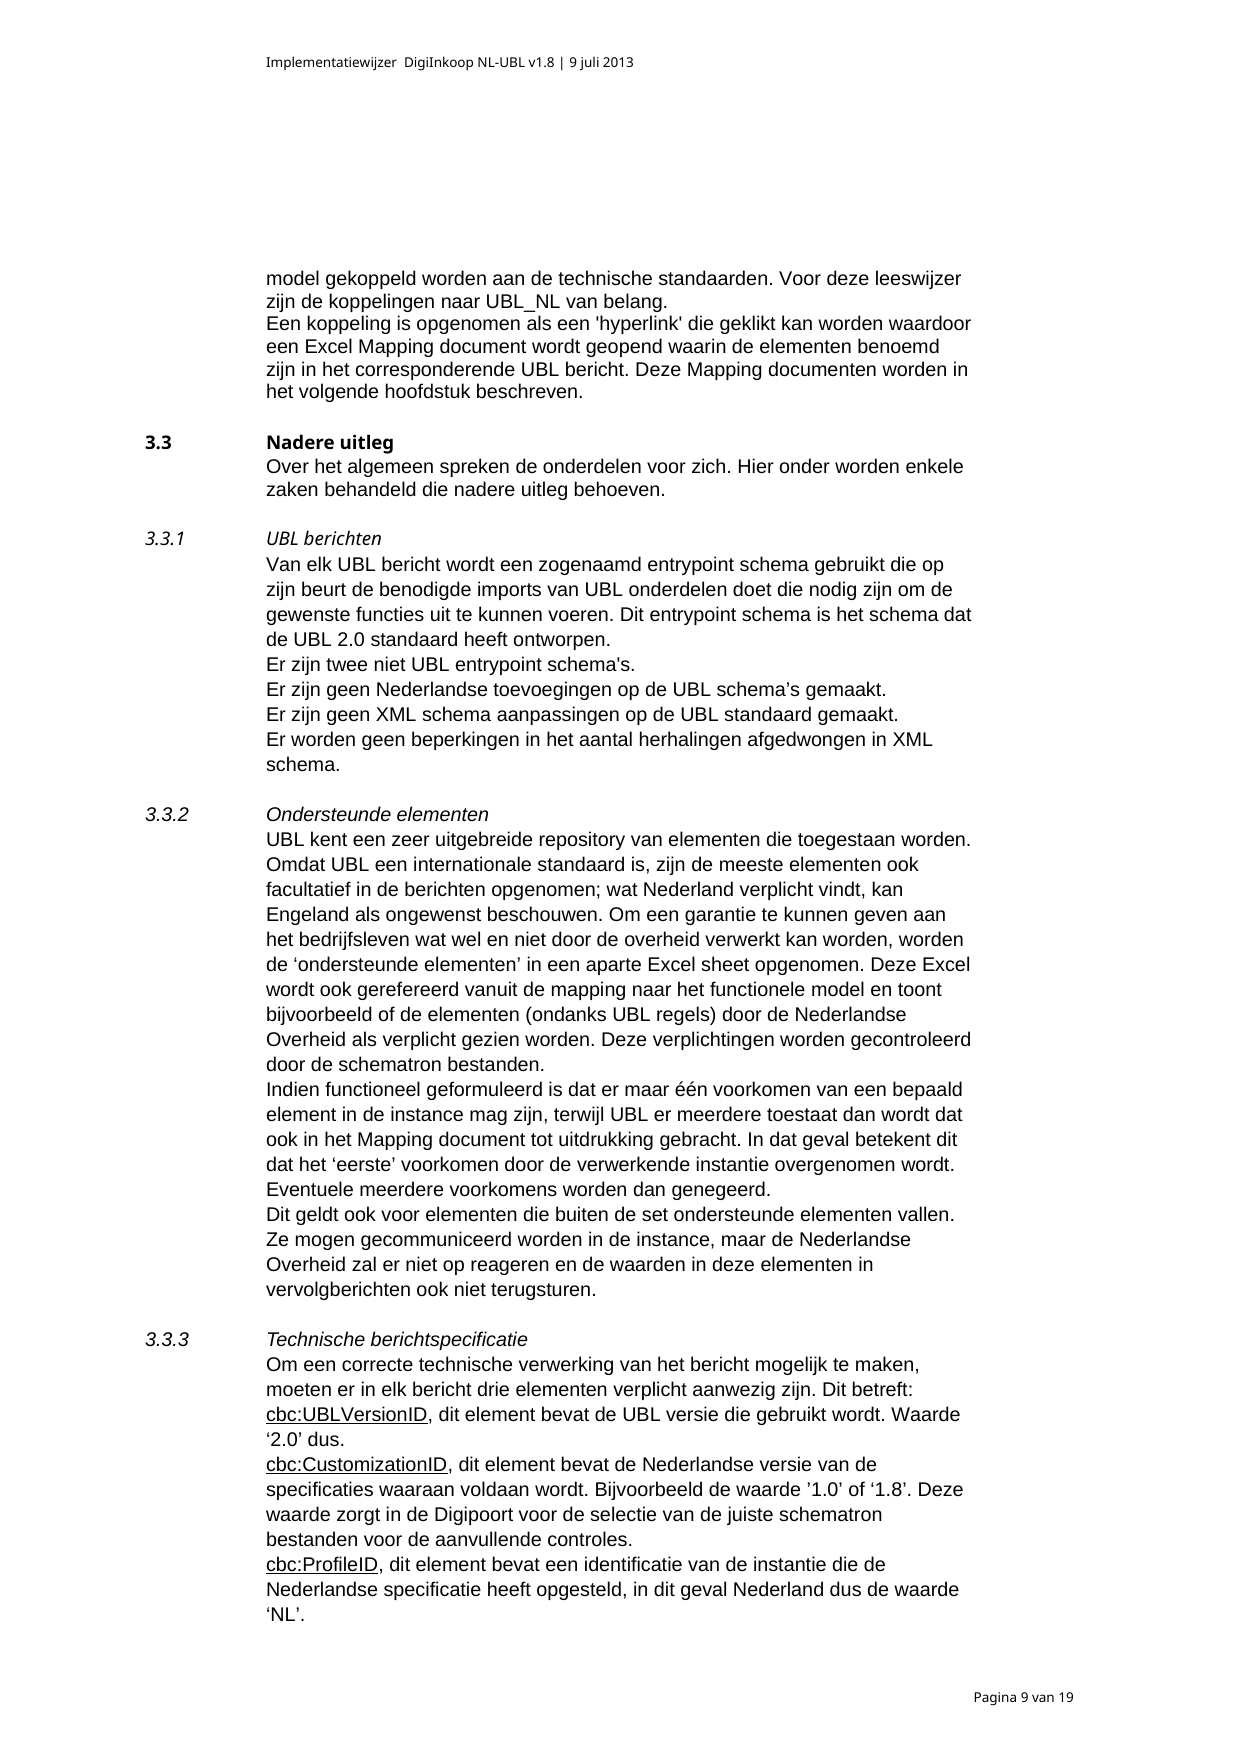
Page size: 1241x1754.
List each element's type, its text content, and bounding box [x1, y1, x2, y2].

subtitle Technische berichtspecificatie [145, 1326, 974, 1351]
text Een koppeling is opgenomen als een 'hyperlink' die geklikt kan worden waardoor een Excel Mapping document wordt geopend waarin de elementen benoemd zijn in het corresponderende UBL bericht. Deze Mapping documenten worden in het volgende hoofdstuk beschreven. [266, 312, 974, 403]
subtitle Ondersteunde elementen [145, 801, 974, 826]
text Over het algemeen spreken de onderdelen voor zich. Hier onder worden enkele zaken behandeld die nadere uitleg behoeven. [266, 455, 974, 501]
subtitle Nadere uitleg [145, 424, 974, 455]
text Er worden geen beperkingen in het aantal herhalingen afgedwongen in XML schema. [266, 726, 974, 776]
text Van elk UBL bericht wordt een zogenaamd entrypoint schema gebruikt die op zijn beurt de benodigde imports van UBL onderdelen doet die nodig zijn om de gewenste functies uit te kunnen voeren. Dit entrypoint schema is het schema dat de UBL 2.0 standaard heeft ontworpen. [266, 551, 974, 651]
text cbc:CustomizationID, dit element bevat de Nederlandse versie van de specificaties waaraan voldaan wordt. Bijvoorbeeld de waarde ’1.0’ of ‘1.8’. Deze waarde zorgt in de Digipoort voor de selectie van de juiste schematron bestanden voor de aanvullende controles. [266, 1451, 974, 1551]
text Om een correcte technische verwerking van het bericht mogelijk te maken, moeten er in elk bericht drie elementen verplicht aanwezig zijn. Dit betreft: [266, 1351, 974, 1401]
text Indien functioneel geformuleerd is dat er maar één voorkomen van een bepaald element in de instance mag zijn, terwijl UBL er meerdere toestaat dan wordt dat ook in het Mapping document tot uitdrukking gebracht. In dat geval betekent dit dat het ‘eerste’ voorkomen door de verwerkende instantie overgenomen wordt. Eventuele meerdere voorkomens worden dan genegeerd. [266, 1076, 974, 1201]
text Er zijn geen Nederlandse toevoegingen op de UBL schema’s gemaakt. [266, 676, 974, 701]
text Dit geldt ook voor elementen die buiten de set ondersteunde elementen vallen. Ze mogen gecommuniceerd worden in de instance, maar de Nederlandse Overheid zal er niet op reageren en de waarden in deze elementen in vervolgberichten ook niet terugsturen. [266, 1201, 974, 1301]
text Er zijn geen XML schema aanpassingen op de UBL standaard gemaakt. [266, 701, 974, 726]
subtitle UBL berichten [145, 526, 974, 551]
text cbc:ProfileID, dit element bevat een identificatie van de instantie die de Nederlandse specificatie heeft opgesteld, in dit geval Nederland dus de waarde ‘NL’. [266, 1551, 974, 1626]
text Er zijn twee niet UBL entrypoint schema's. [266, 651, 974, 676]
text UBL kent een zeer uitgebreide repository van elementen die toegestaan worden. Omdat UBL een internationale standaard is, zijn de meeste elementen ook facultatief in de berichten opgenomen; wat Nederland verplicht vindt, kan Engeland als ongewenst beschouwen. Om een garantie te kunnen geven aan het bedrijfsleven wat wel en niet door de overheid verwerkt kan worden, worden de ‘ondersteunde elementen’ in een aparte Excel sheet opgenomen. Deze Excel wordt ook gerefereerd vanuit de mapping naar het functionele model en toont bijvoorbeeld of de elementen (ondanks UBL regels) door de Nederlandse Overheid als verplicht gezien worden. Deze verplichtingen worden gecontroleerd door de schematron bestanden. [266, 826, 974, 1076]
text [266, 267, 974, 312]
text cbc:UBLVersionID, dit element bevat de UBL versie die gebruikt wordt. Waarde ‘2.0’ dus. [266, 1401, 974, 1451]
